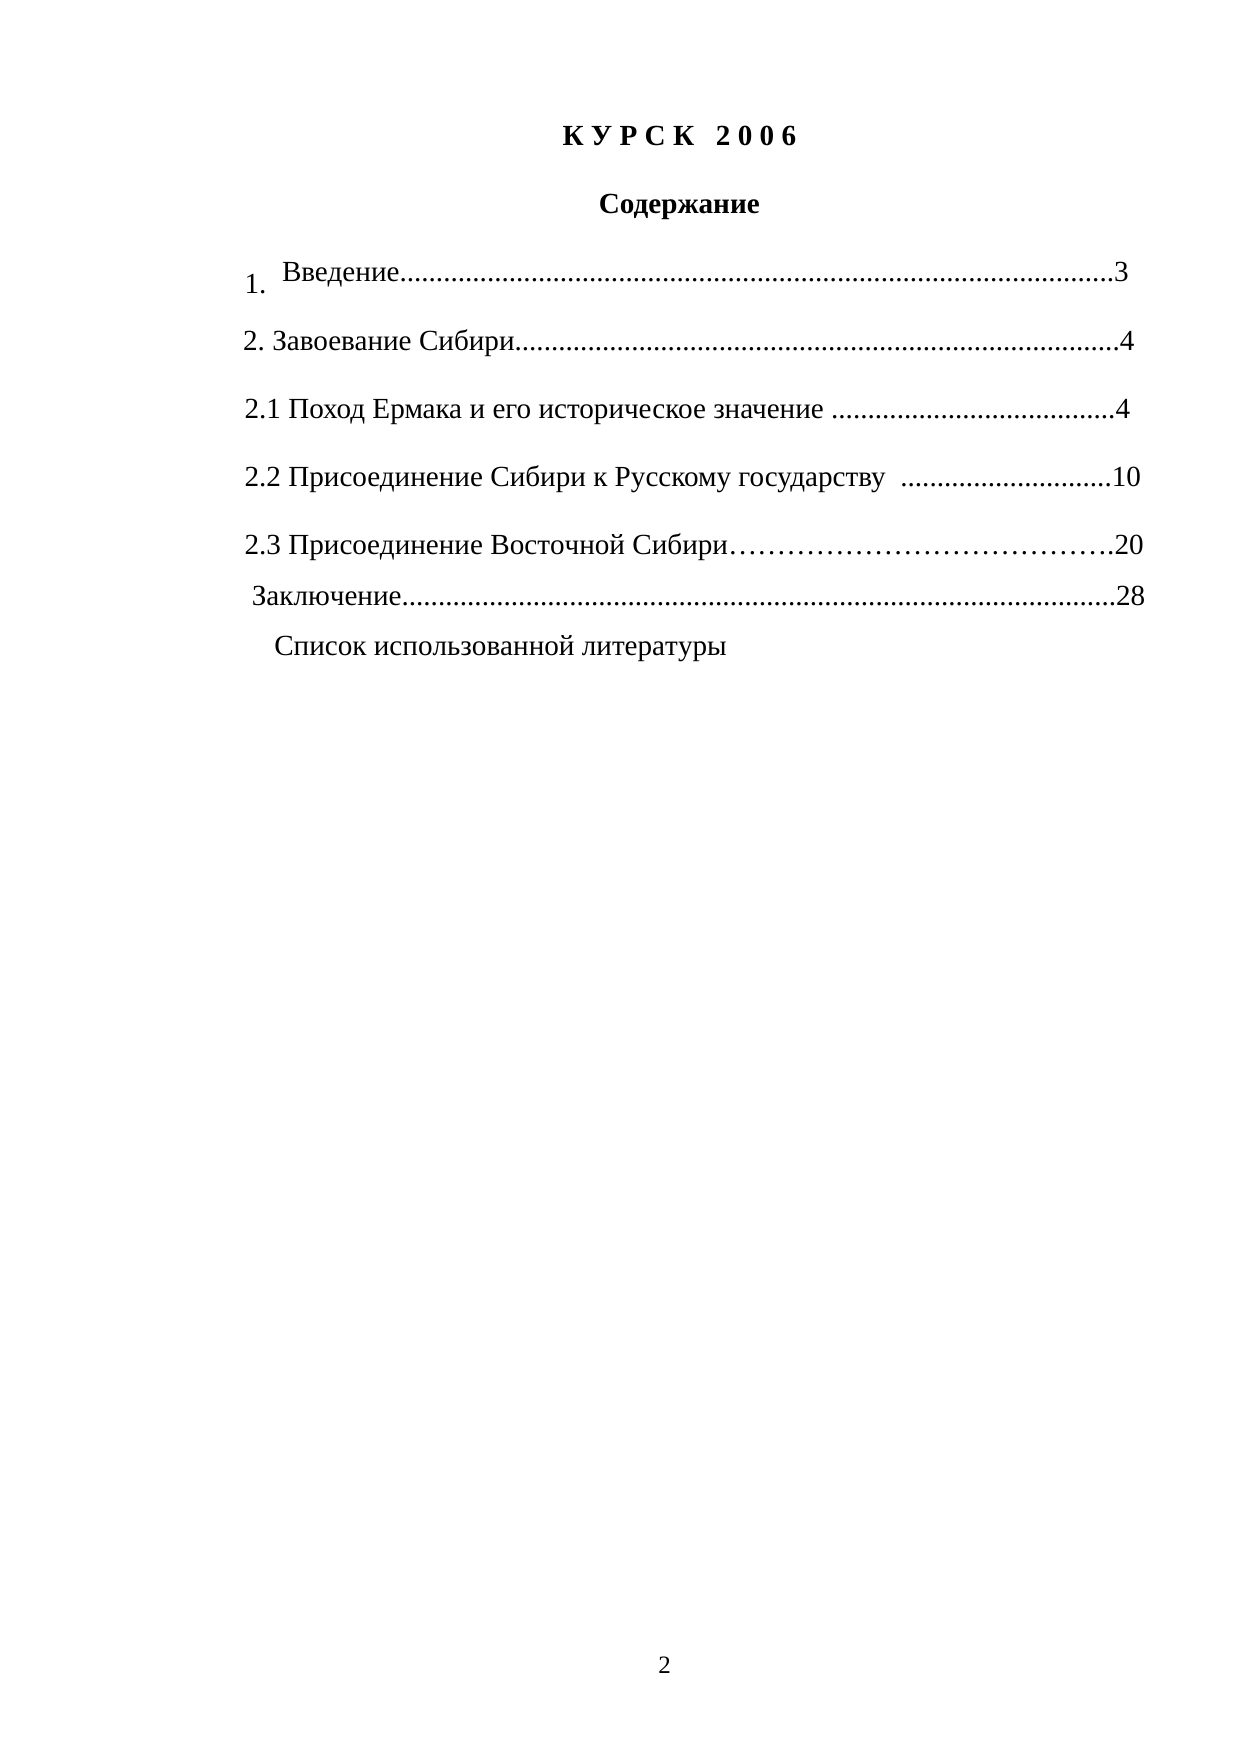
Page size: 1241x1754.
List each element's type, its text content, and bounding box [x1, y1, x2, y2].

text 2. Завоевание Сибири...................................................................................4 [177, 323, 1152, 368]
text Содержание [177, 186, 1152, 232]
list Введение..................................................................................................3 [244, 254, 1152, 300]
text Список использованной литературы [177, 628, 1152, 662]
text 2.2 Присоединение Сибири к Русскому государству .............................10 [244, 459, 1152, 505]
text 2.1 Поход Ермака и его историческое значение .......................................4 [244, 391, 1152, 437]
text Заключение..................................................................................................28 [244, 578, 1152, 611]
text 2.3 Присоединение Восточной Сибири………………………………….20 [244, 527, 1152, 561]
text К У Р С К 2 0 0 6 [177, 118, 1152, 164]
